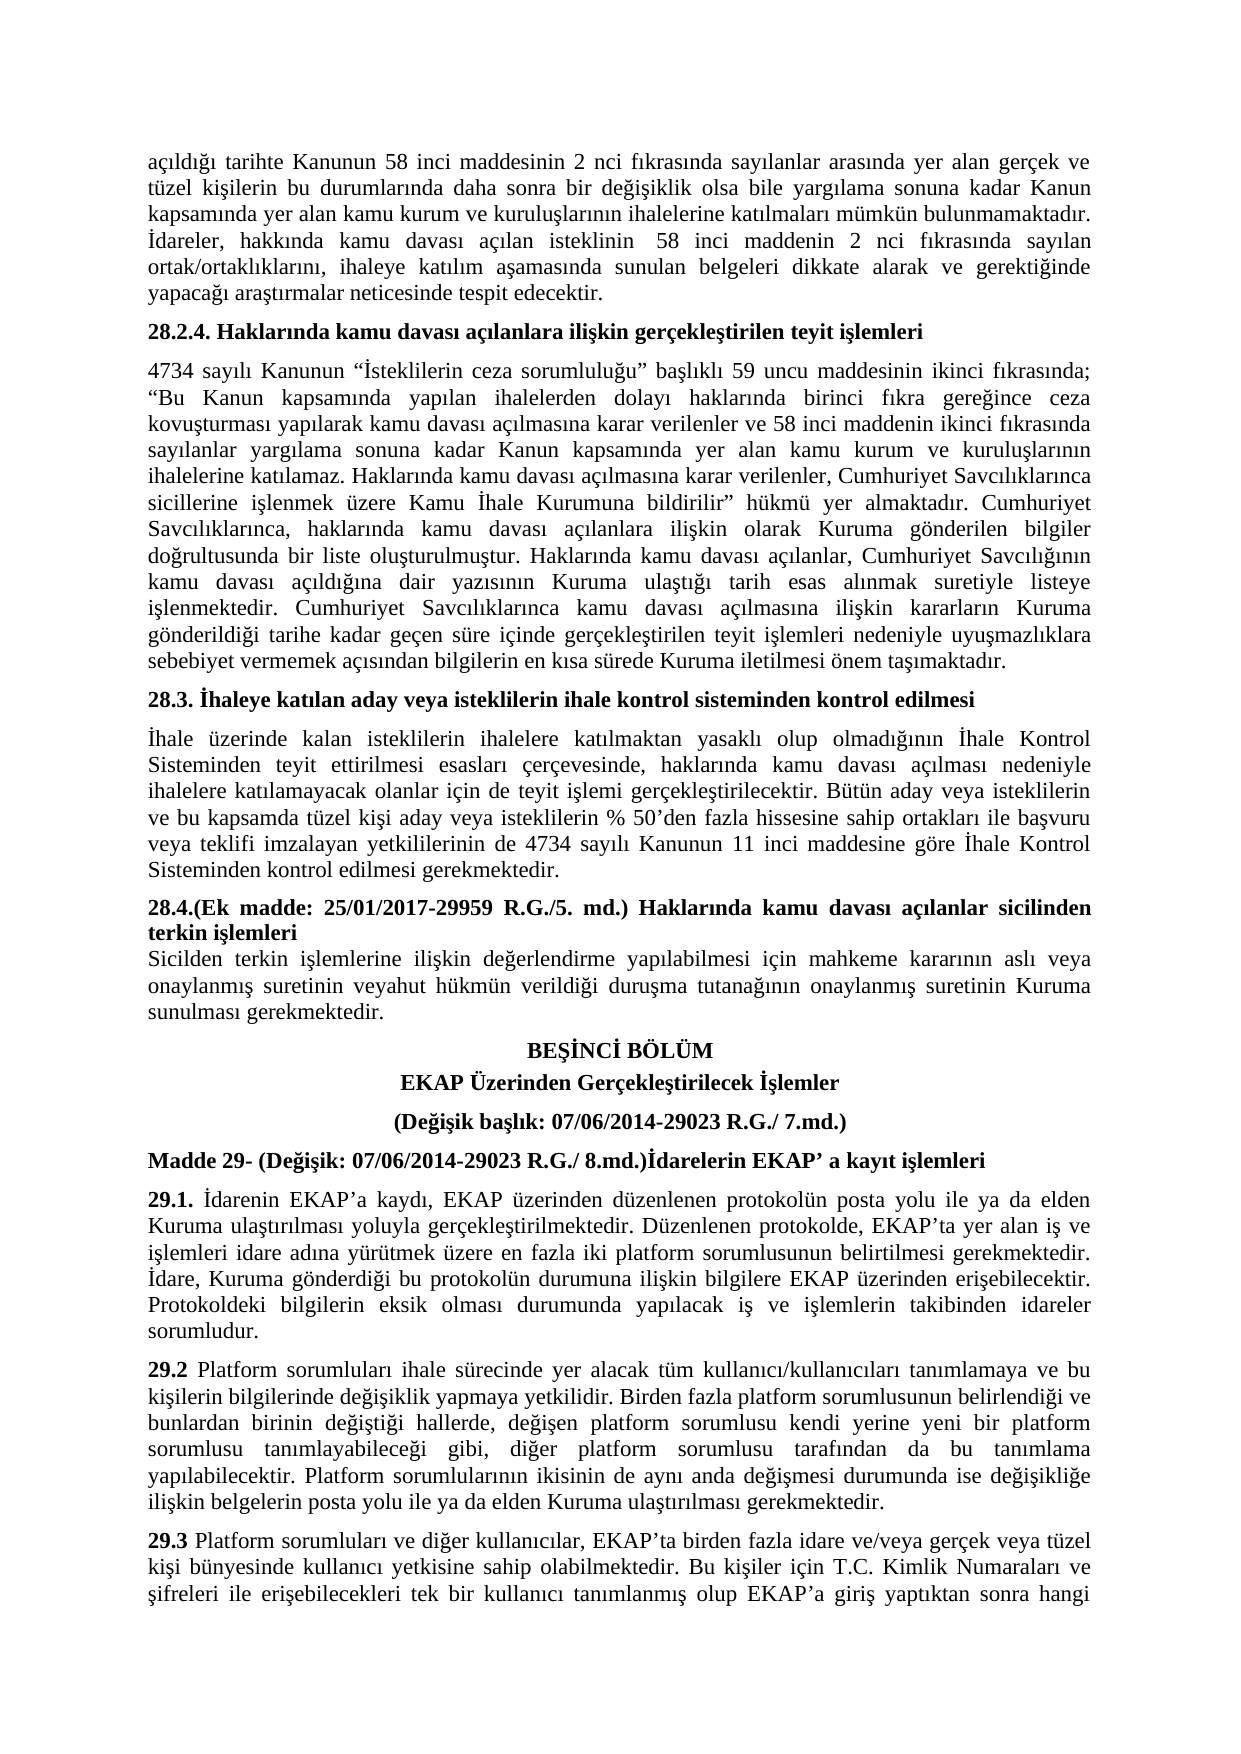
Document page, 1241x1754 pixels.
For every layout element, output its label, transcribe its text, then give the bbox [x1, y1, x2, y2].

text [148, 148, 1092, 306]
text 28.3. İhaleye katılan aday veya isteklilerin ihale kontrol sisteminden kontrol edilmesi [148, 686, 1092, 712]
text 29.2 Platform sorumluları ihale sürecinde yer alacak tüm kullanıcı/kullanıcıları tanımlamaya ve bu kişilerin bilgilerinde değişiklik yapmaya yetkilidir. Birden fazla platform sorumlusunun belirlendiği ve bunlardan birinin değiştiği hallerde, değişen platform sorumlusu kendi yerine yeni bir platform sorumlusu tanımlayabileceği gibi, diğer platform sorumlusu tarafından da bu tanımlama yapılabilecektir. Platform sorumlularının ikisinin de aynı anda değişmesi durumunda ise değişikliğe ilişkin belgelerin posta yolu ile ya da elden Kuruma ulaştırılması gerekmektedir. [148, 1356, 1092, 1514]
text 28.4.(Ek madde: 25/01/2017-29959 R.G./5. md.) Haklarında kamu davası açılanlar sicilinden terkin işlemleri [148, 895, 1092, 945]
text Sicilden terkin işlemlerine ilişkin değerlendirme yapılabilmesi için mahkeme kararının aslı veya onaylanmış suretinin veyahut hükmün verildiği duruşma tutanağının onaylanmış suretinin Kuruma sunulması gerekmektedir. [148, 945, 1092, 1024]
text EKAP Üzerinden Gerçekleştirilecek İşlemler [148, 1069, 1092, 1096]
text Madde 29- (Değişik: 07/06/2014-29023 R.G./ 8.md.)İdarelerin EKAP’ a kayıt işlemleri [148, 1147, 1092, 1173]
text (Değişik başlık: 07/06/2014-29023 R.G./ 7.md.) [148, 1108, 1092, 1134]
text BEŞİNCİ BÖLÜM [148, 1037, 1092, 1063]
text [148, 1527, 1092, 1606]
text İhale üzerinde kalan isteklilerin ihalelere katılmaktan yasaklı olup olmadığının İhale Kontrol Sisteminden teyit ettirilmesi esasları çerçevesinde, haklarında kamu davası açılması nedeniyle ihalelere katılamayacak olanlar için de teyit işlemi gerçekleştirilecektir. Bütün aday veya isteklilerin ve bu kapsamda tüzel kişi aday veya isteklilerin % 50’den fazla hissesine sahip ortakları ile başvuru veya teklifi imzalayan yetkililerinin de 4734 sayılı Kanunun 11 inci maddesine göre İhale Kontrol Sisteminden kontrol edilmesi gerekmektedir. [148, 725, 1092, 883]
text 4734 sayılı Kanunun “İsteklilerin ceza sorumluluğu” başlıklı 59 uncu maddesinin ikinci fıkrasında; “Bu Kanun kapsamında yapılan ihalelerden dolayı haklarında birinci fıkra gereğince ceza kovuşturması yapılarak kamu davası açılmasına karar verilenler ve 58 inci maddenin ikinci fıkrasında sayılanlar yargılama sonuna kadar Kanun kapsamında yer alan kamu kurum ve kuruluşlarının ihalelerine katılamaz. Haklarında kamu davası açılmasına karar verilenler, Cumhuriyet Savcılıklarınca sicillerine işlenmek üzere Kamu İhale Kurumuna bildirilir” hükmü yer almaktadır. Cumhuriyet Savcılıklarınca, haklarında kamu davası açılanlara ilişkin olarak Kuruma gönderilen bilgiler doğrultusunda bir liste oluşturulmuştur. Haklarında kamu davası açılanlar, Cumhuriyet Savcılığının kamu davası açıldığına dair yazısının Kuruma ulaştığı tarih esas alınmak suretiyle listeye işlenmektedir. Cumhuriyet Savcılıklarınca kamu davası açılmasına ilişkin kararların Kuruma gönderildiği tarihe kadar geçen süre içinde gerçekleştirilen teyit işlemleri nedeniyle uyuşmazlıklara sebebiyet vermemek açısından bilgilerin en kısa sürede Kuruma iletilmesi önem taşımaktadır. [148, 357, 1092, 673]
text 28.2.4. Haklarında kamu davası açılanlara ilişkin gerçekleştirilen teyit işlemleri [148, 318, 1092, 345]
text 29.1. İdarenin EKAP’a kaydı, EKAP üzerinden düzenlenen protokolün posta yolu ile ya da elden Kuruma ulaştırılması yoluyla gerçekleştirilmektedir. Düzenlenen protokolde, EKAP’ta yer alan iş ve işlemleri idare adına yürütmek üzere en fazla iki platform sorumlusunun belirtilmesi gerekmektedir. İdare, Kuruma gönderdiği bu protokolün durumuna ilişkin bilgilere EKAP üzerinden erişebilecektir. Protokoldeki bilgilerin eksik olması durumunda yapılacak iş ve işlemlerin takibinden idareler sorumludur. [148, 1186, 1092, 1344]
